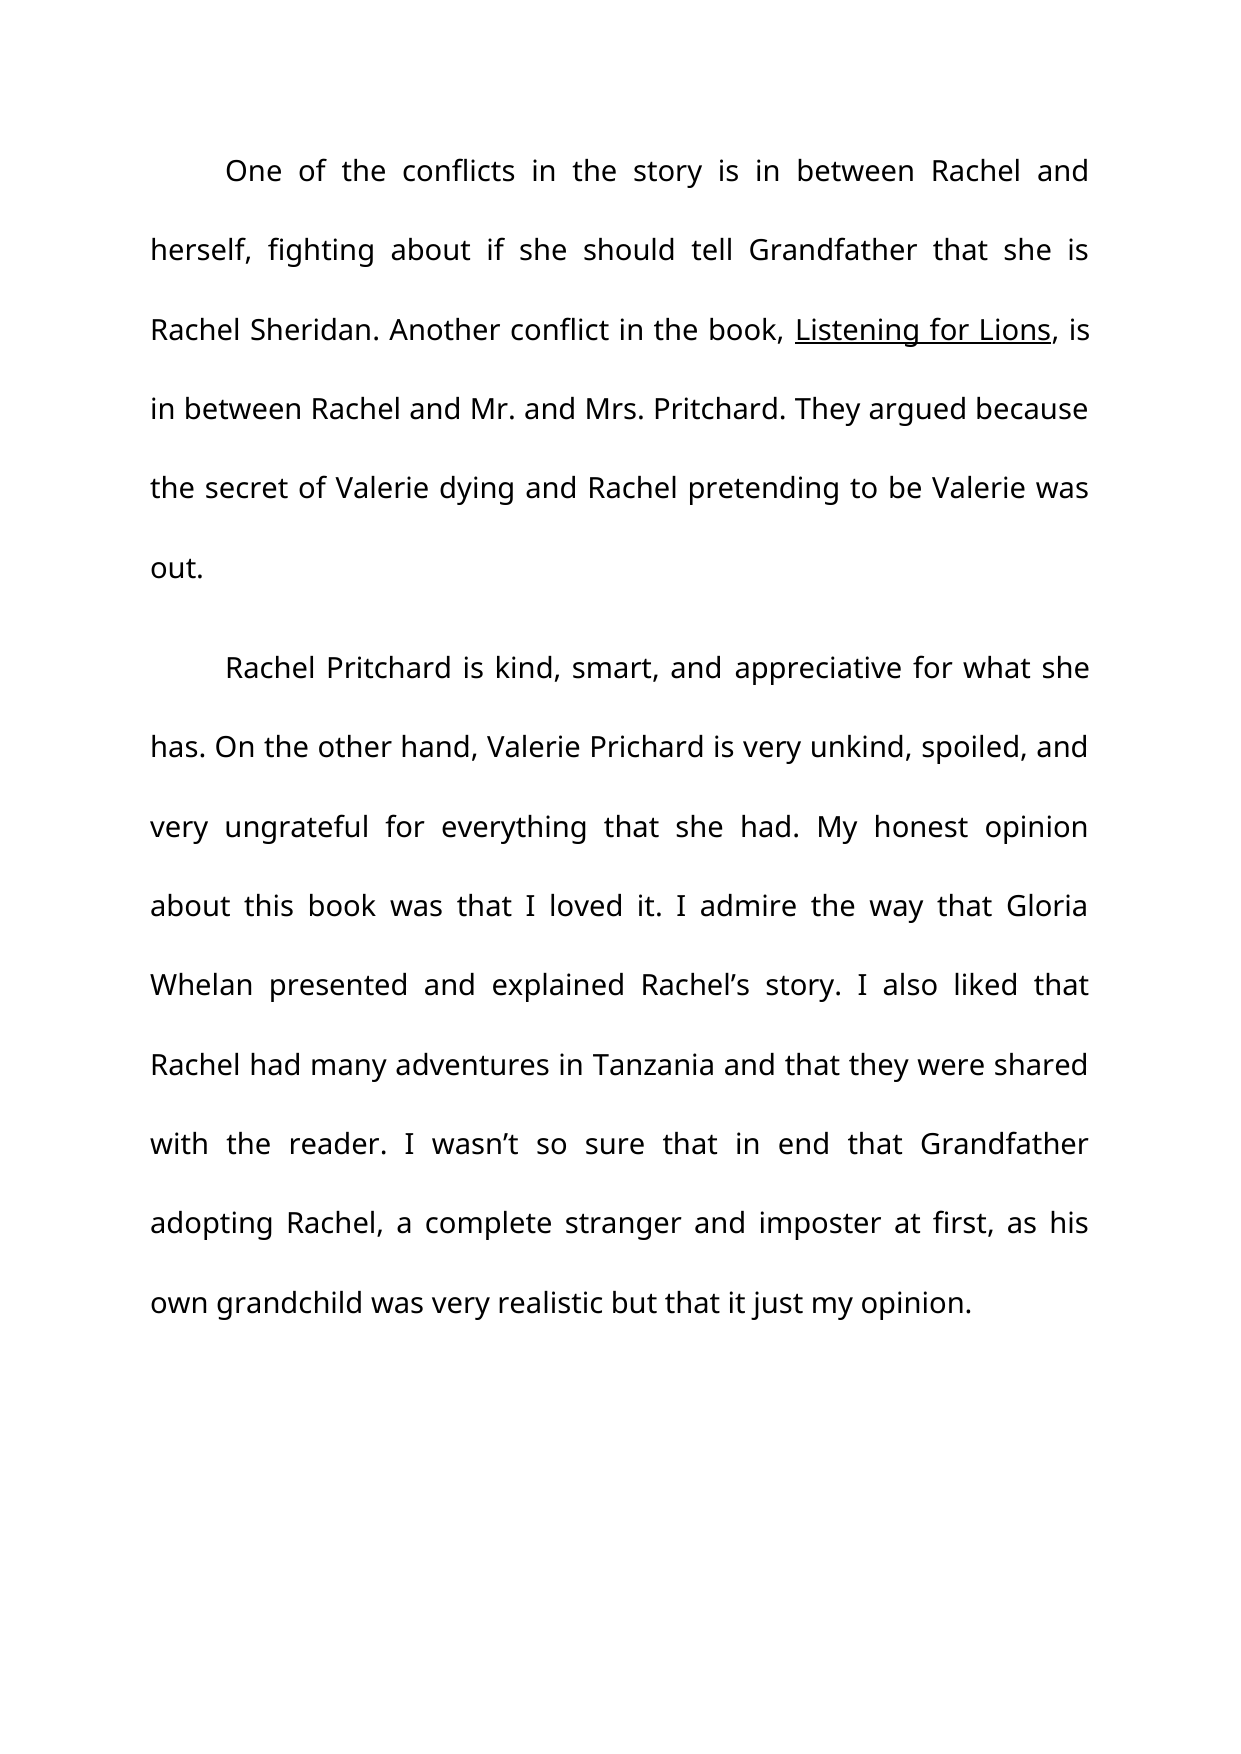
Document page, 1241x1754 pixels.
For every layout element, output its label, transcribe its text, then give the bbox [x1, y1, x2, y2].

text Rachel Pritchard is kind, smart, and appreciative for what she has. On the other hand, Valerie Prichard is very unkind, spoiled, and very ungrateful for everything that she had. My honest opinion about this book was that I loved it. I admire the way that Gloria Whelan presented and explained Rachel’s story. I also liked that Rachel had many adventures in Tanzania and that they were shared with the reader. I wasn’t so sure that in end that Grandfather adopting Rachel, a complete stranger and imposter at first, as his own grandchild was very realistic but that it just my opinion. [150, 647, 1090, 1322]
text One of the conflicts in the story is in between Rachel and herself, fighting about if she should tell Grandfather that she is Rachel Sheridan. Another conflict in the book, Listening for Lions, is in between Rachel and Mr. and Mrs. Pritchard. They argued because the secret of Valerie dying and Rachel pretending to be Valerie was out. [150, 150, 1090, 587]
